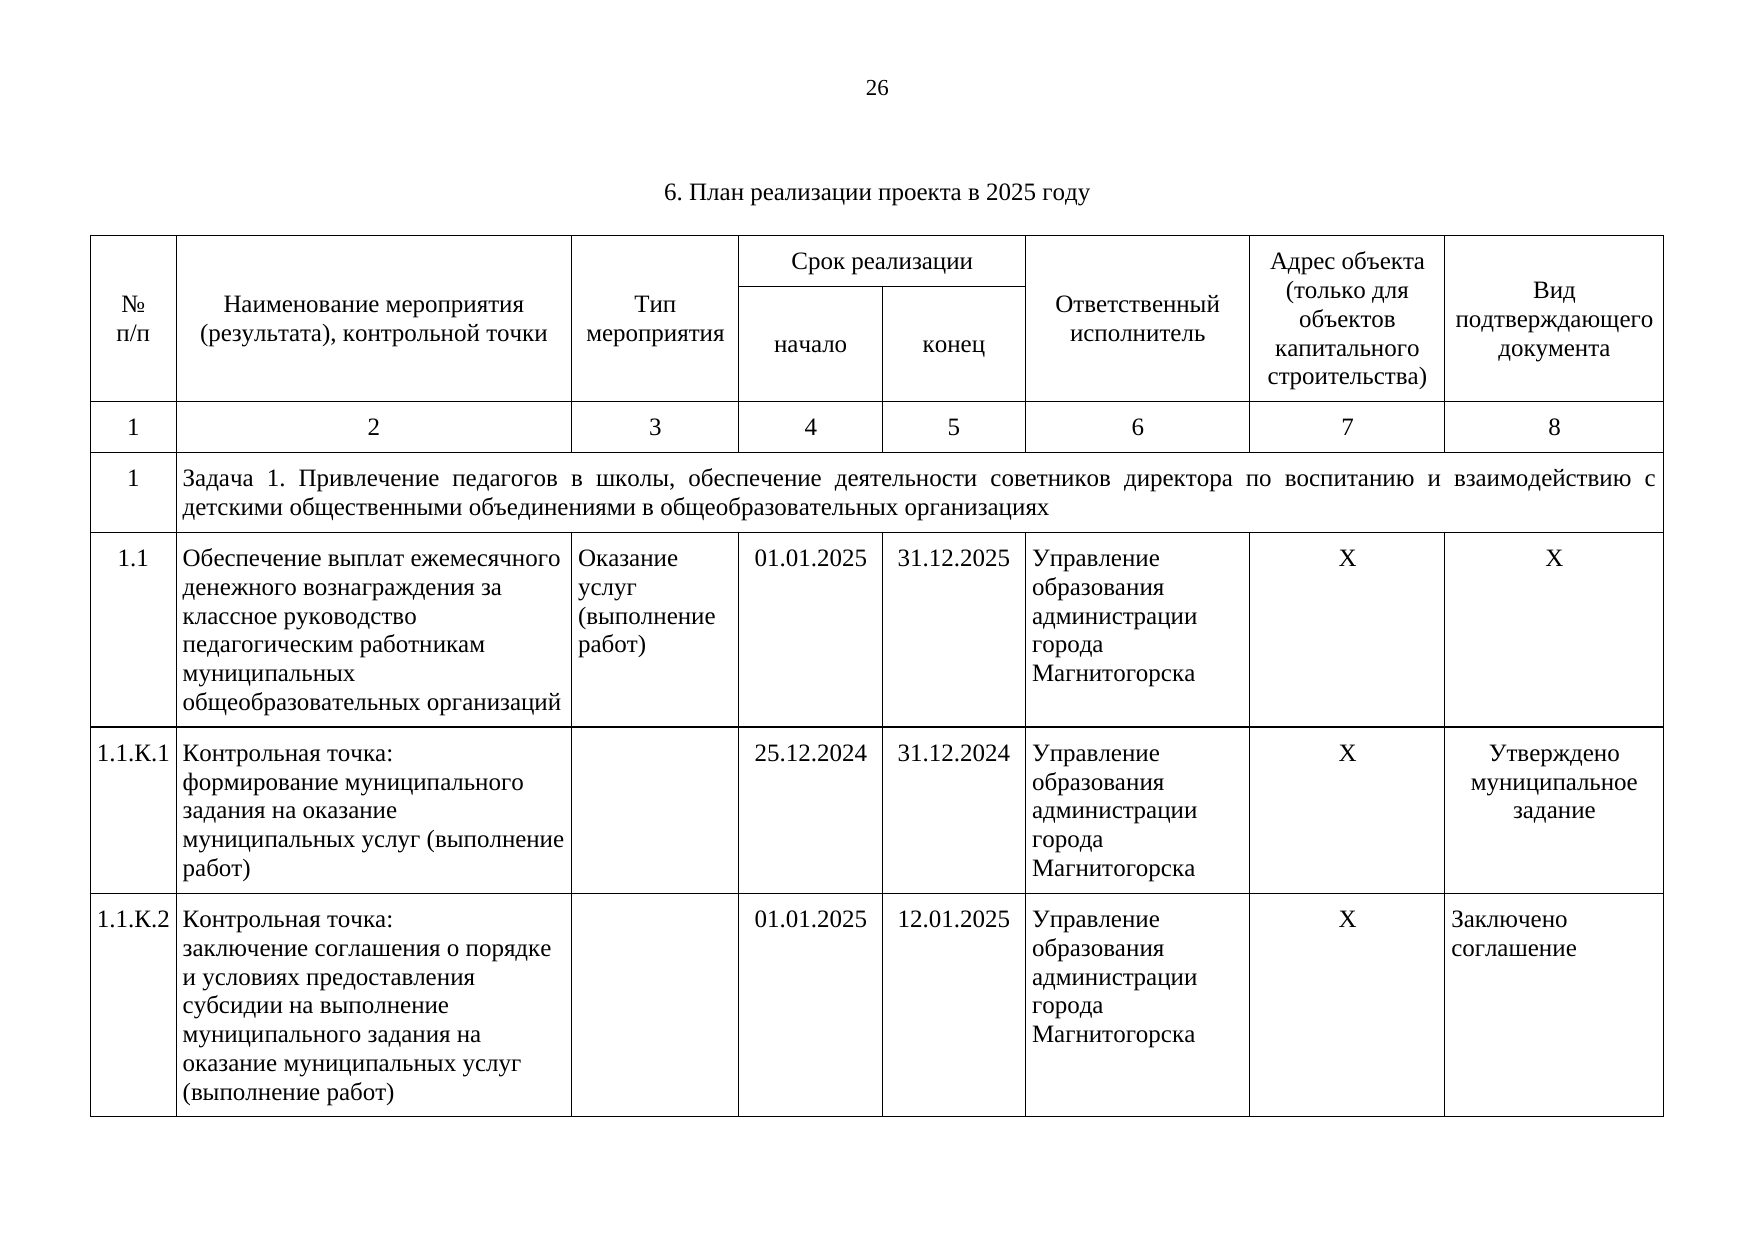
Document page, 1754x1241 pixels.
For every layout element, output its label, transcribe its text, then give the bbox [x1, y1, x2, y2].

table_cell X [1250, 728, 1444, 892]
table_cell 2 [177, 402, 571, 452]
table_cell 1.1.К.1 [91, 728, 176, 892]
table_cell 1 [91, 453, 176, 532]
table_cell Контрольная точка: заключение соглашения о порядке и условиях предоставления субсидии на выполнение муниципального задания на оказание муниципальных услуг (выполнение работ) [177, 894, 571, 1116]
table_cell 31.12.2025 [883, 533, 1025, 726]
table_cell 3 [572, 402, 738, 452]
table_cell Задача 1. Привлечение педагогов в школы, обеспечение деятельности советников директора по воспитанию и взаимодействию с детскими общественными объединениями в общеобразовательных организациях [177, 453, 1663, 532]
table_header Наименование мероприятия (результата), контрольной точки [177, 236, 571, 401]
table_cell 01.01.2025 [739, 894, 882, 1116]
table_cell Управление образования администрации города Магнитогорска [1026, 728, 1249, 892]
table_cell 5 [883, 402, 1025, 452]
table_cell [1026, 894, 1249, 1116]
table_cell 8 [1445, 402, 1663, 452]
table_cell конец [883, 287, 1025, 401]
table_cell начало [739, 287, 882, 401]
table_cell 1.1 [91, 533, 176, 726]
table_header Срок реализации [739, 236, 1025, 286]
table_cell Обеспечение выплат ежемесячного денежного вознаграждения за классное руководство педагогическим работникам муниципальных общеобразовательных организаций [177, 533, 571, 726]
table_cell Утверждено муниципальное задание [1445, 728, 1663, 892]
table_cell X [1445, 533, 1663, 726]
table_header № п/п [91, 236, 176, 401]
table_cell 1 [91, 402, 176, 452]
table_header Тип мероприятия [572, 236, 738, 401]
text 6. План реализации проекта в 2025 году [118, 177, 1636, 206]
table_cell 12.01.2025 [883, 894, 1025, 1116]
table_header Адрес объекта (только для объектов капитального строительства) [1250, 236, 1444, 401]
table_cell 6 [1026, 402, 1249, 452]
table_cell 25.12.2024 [739, 728, 882, 892]
table_cell 7 [1250, 402, 1444, 452]
table_cell Контрольная точка: формирование муниципального задания на оказание муниципальных услуг (выполнение работ) [177, 728, 571, 892]
table_cell 4 [739, 402, 882, 452]
table_cell Оказание услуг (выполнение работ) [572, 533, 738, 726]
table_cell 31.12.2024 [883, 728, 1025, 892]
table_cell 01.01.2025 [739, 533, 882, 726]
table_cell 1.1.К.2 [91, 894, 176, 1116]
table_cell Управление образования администрации города Магнитогорска [1026, 533, 1249, 726]
table_cell [572, 894, 738, 1116]
table_cell [572, 728, 738, 892]
table_cell Заключено соглашение [1445, 894, 1663, 1116]
table_header Ответственный исполнитель [1026, 236, 1249, 401]
table_header Вид подтверждающего документа [1445, 236, 1663, 401]
table_cell X [1250, 894, 1444, 1116]
table_cell X [1250, 533, 1444, 726]
